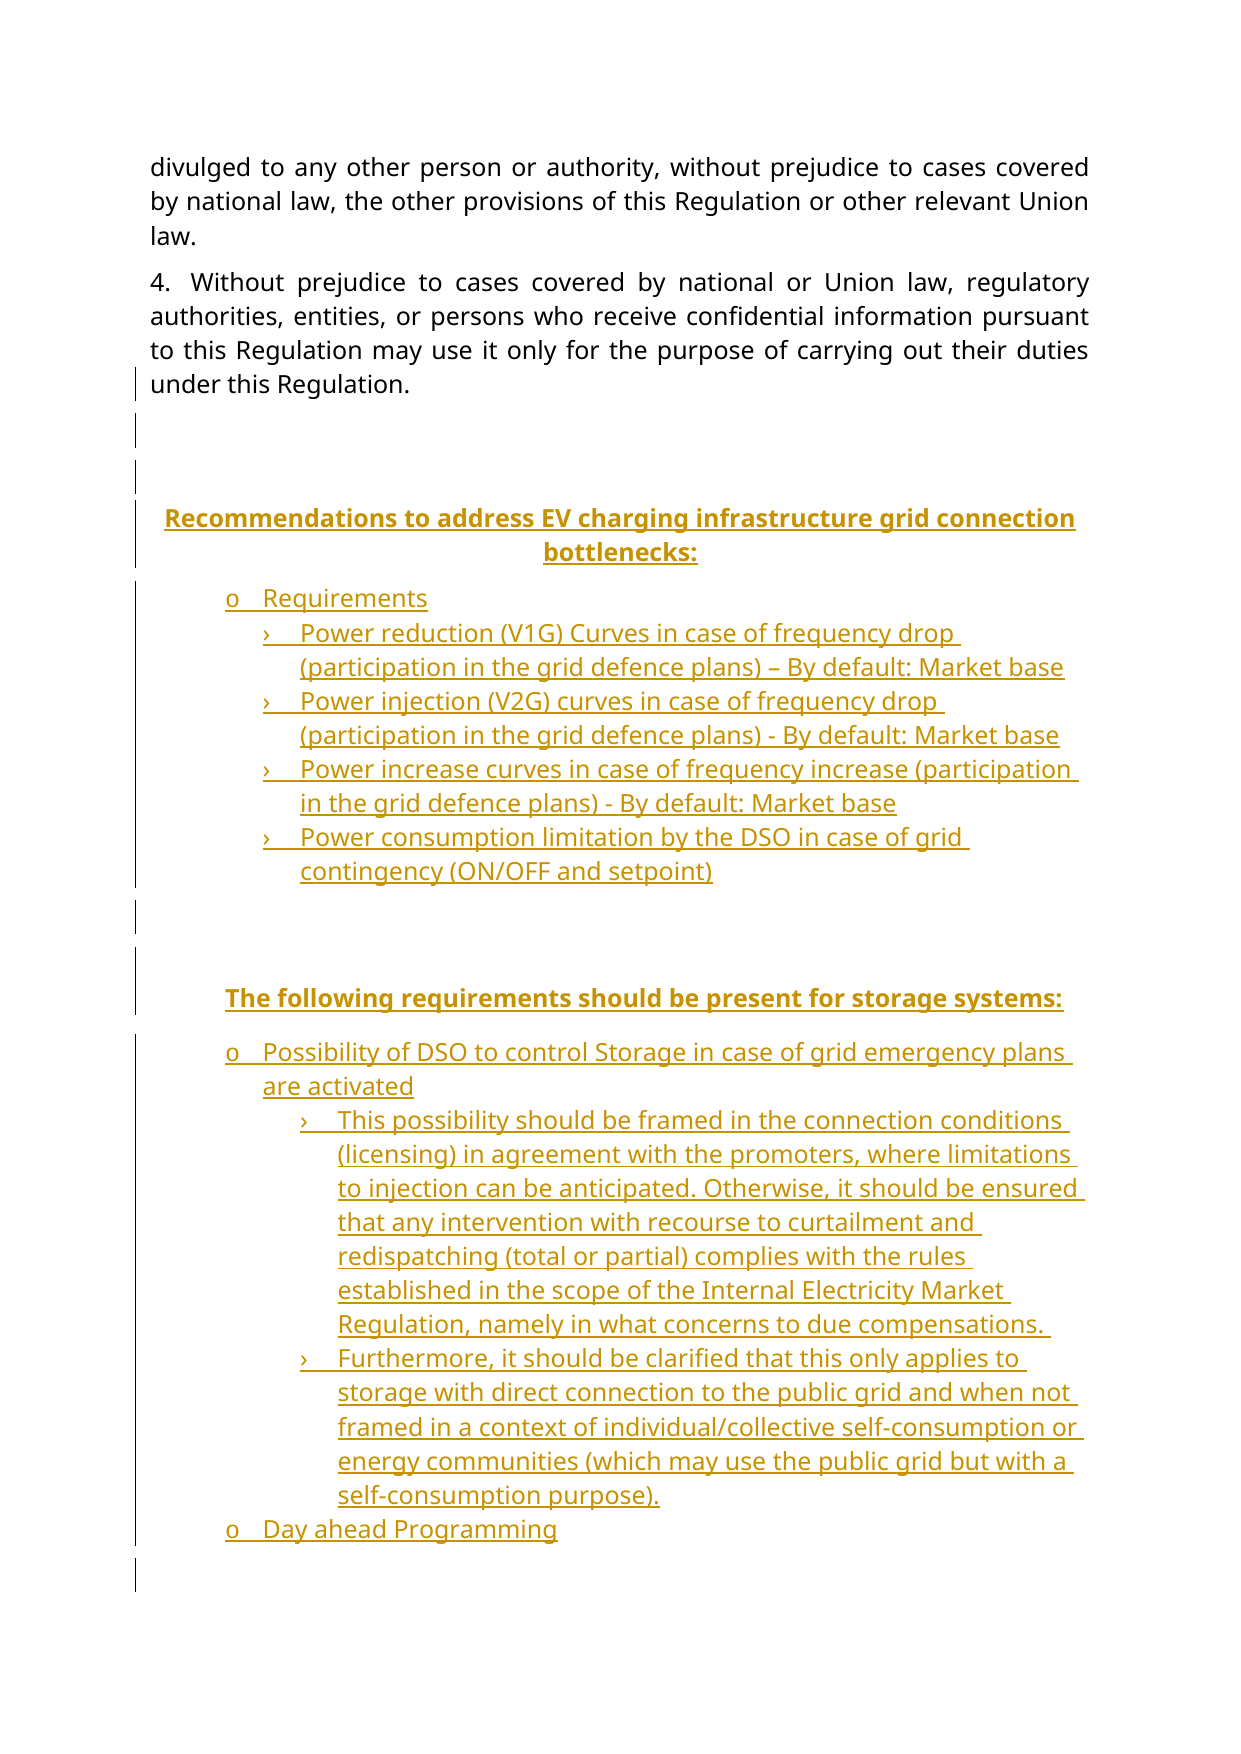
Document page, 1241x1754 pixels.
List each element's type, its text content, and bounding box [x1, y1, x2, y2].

text 4. Without prejudice to cases covered by national or Union law, regulatory authorities, entities, or persons who receive confidential information pursuant to this Regulation may use it only for the purpose of carrying out their duties under this Regulation. [150, 265, 1090, 401]
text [150, 150, 1090, 252]
